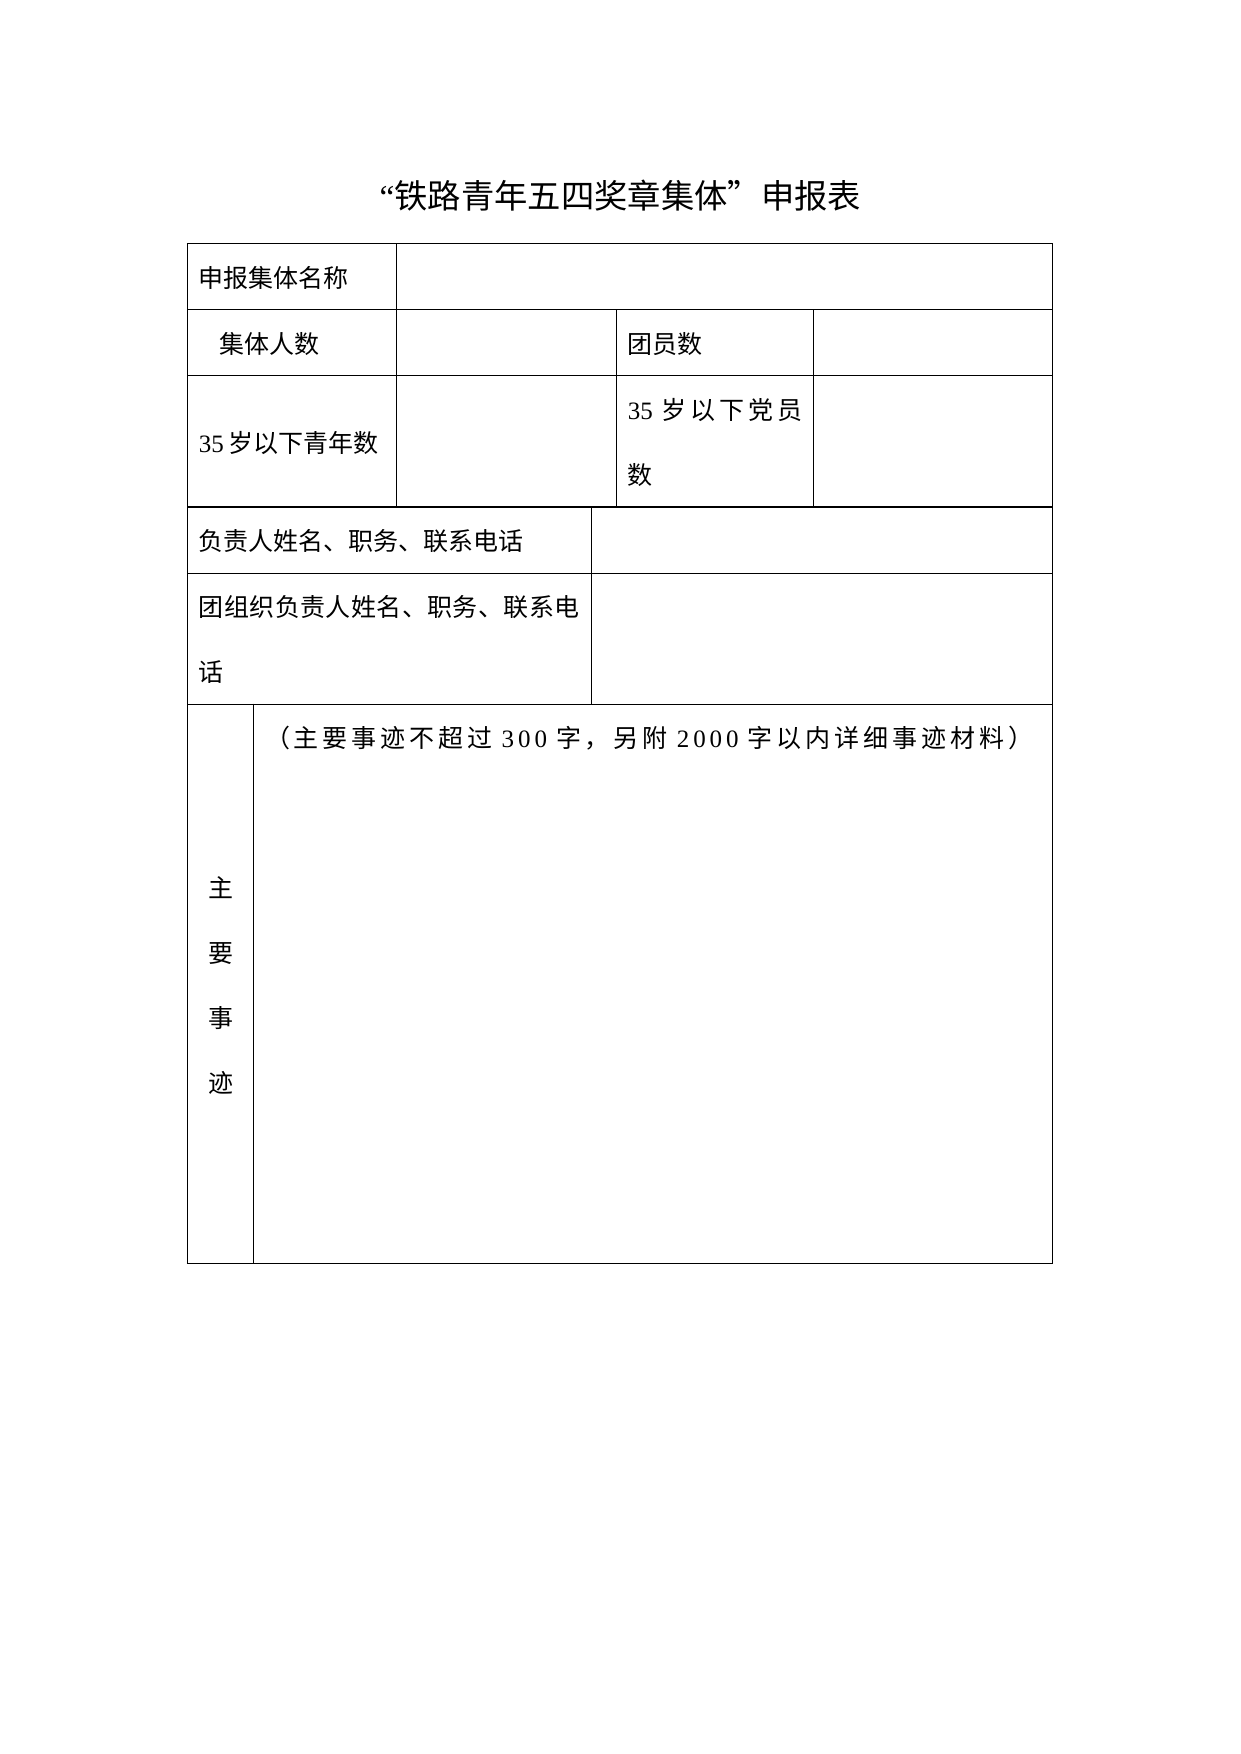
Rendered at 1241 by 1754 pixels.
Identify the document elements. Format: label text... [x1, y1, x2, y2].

table_cell [814, 310, 1052, 375]
table_header 申报集体名称 [188, 244, 396, 309]
table_cell 团组织负责人姓名、职务、联系电话 [188, 574, 591, 703]
table_cell 35岁以下党员数 [617, 376, 813, 506]
table_cell [397, 310, 616, 375]
table_cell 35岁以下青年数 [188, 376, 396, 506]
table_cell [397, 376, 616, 506]
table_cell 集体人数 [188, 310, 396, 375]
table_cell 团员数 [617, 310, 813, 375]
table_cell [814, 376, 1052, 506]
text “铁路青年五四奖章集体”申报表 [187, 162, 1053, 227]
table_cell [592, 574, 1052, 703]
table_cell 负责人姓名、职务、联系电话 [188, 508, 591, 572]
table_cell [592, 508, 1052, 572]
table_cell （主要事迹不超过300字，另附2000字以内详细事迹材料） [254, 705, 1052, 1263]
table_cell 主要事迹 [188, 705, 253, 1263]
table_header [397, 244, 1052, 309]
